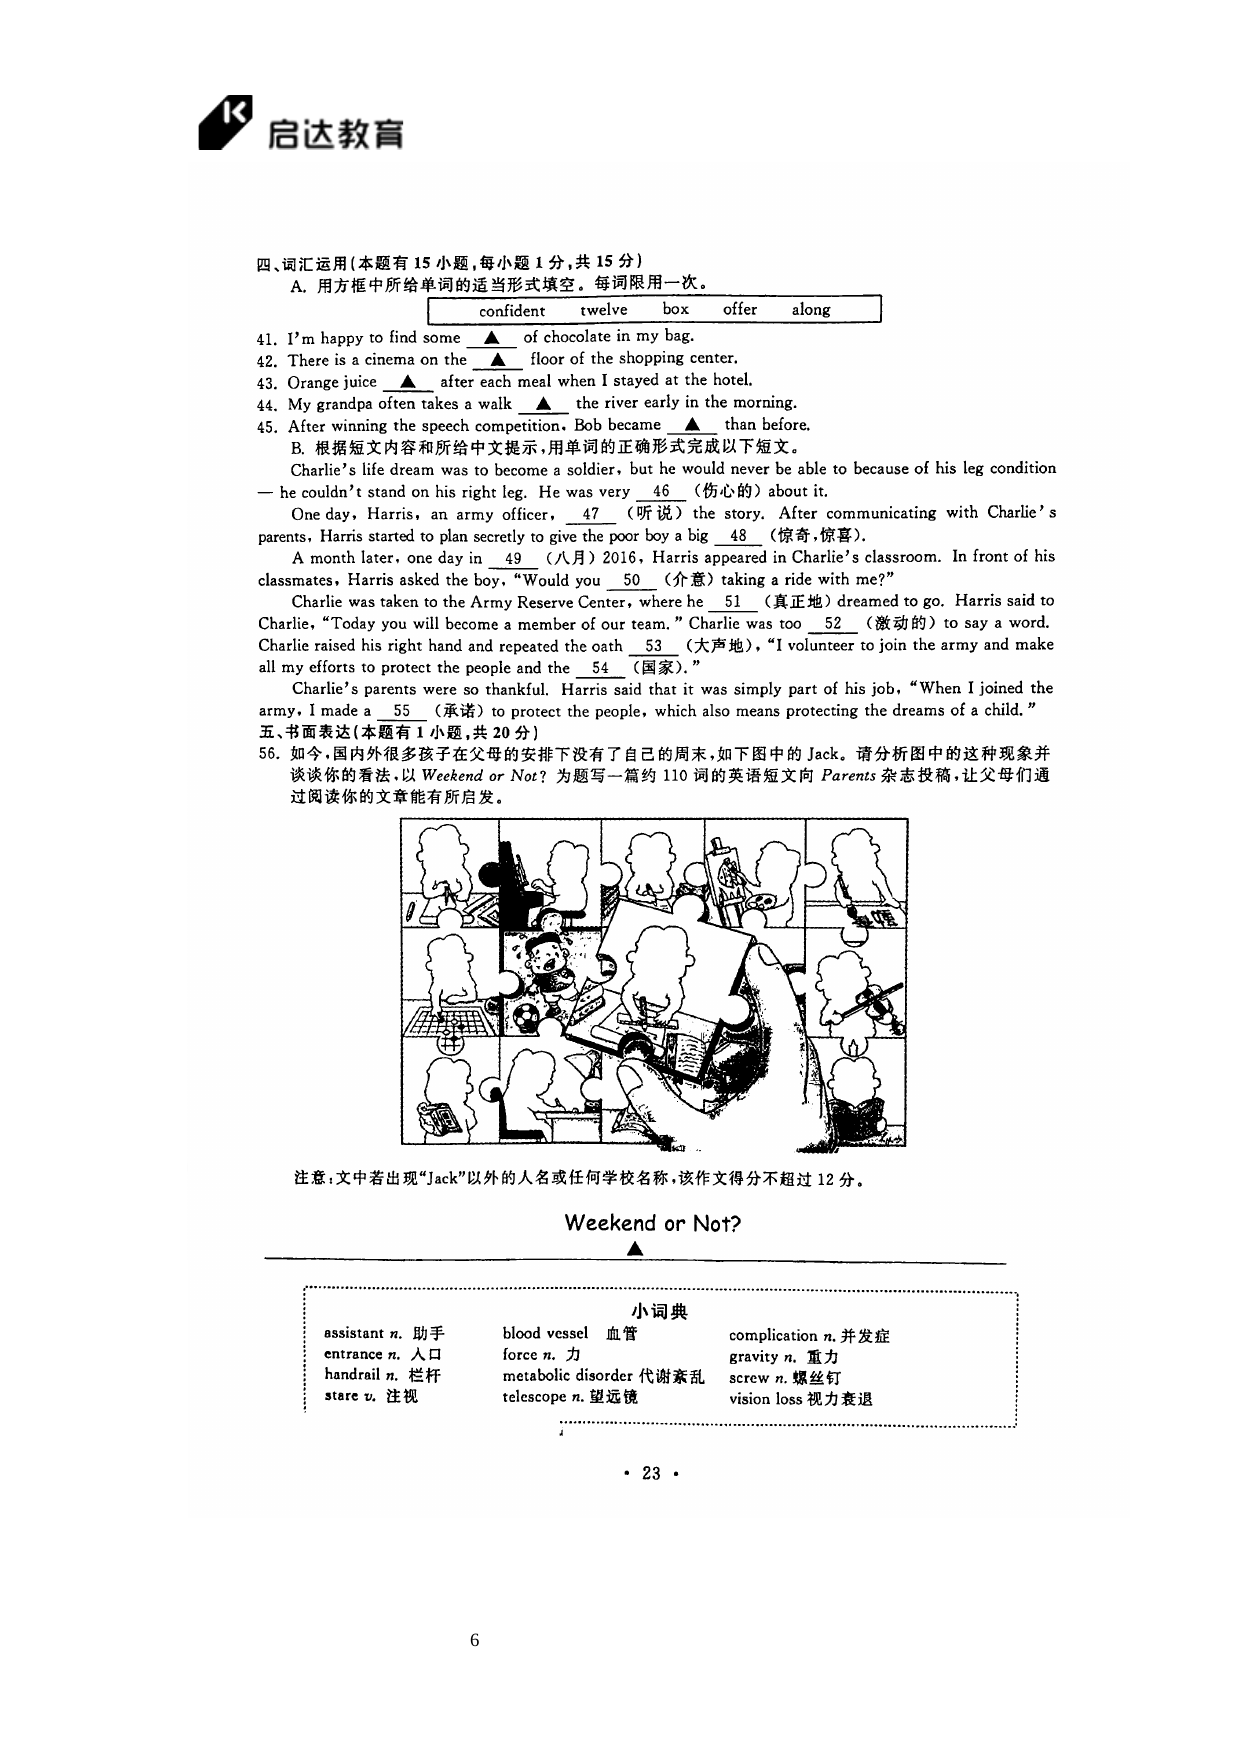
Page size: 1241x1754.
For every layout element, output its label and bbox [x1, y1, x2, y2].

picture [198, 95, 404, 150]
picture [187, 162, 1130, 1518]
